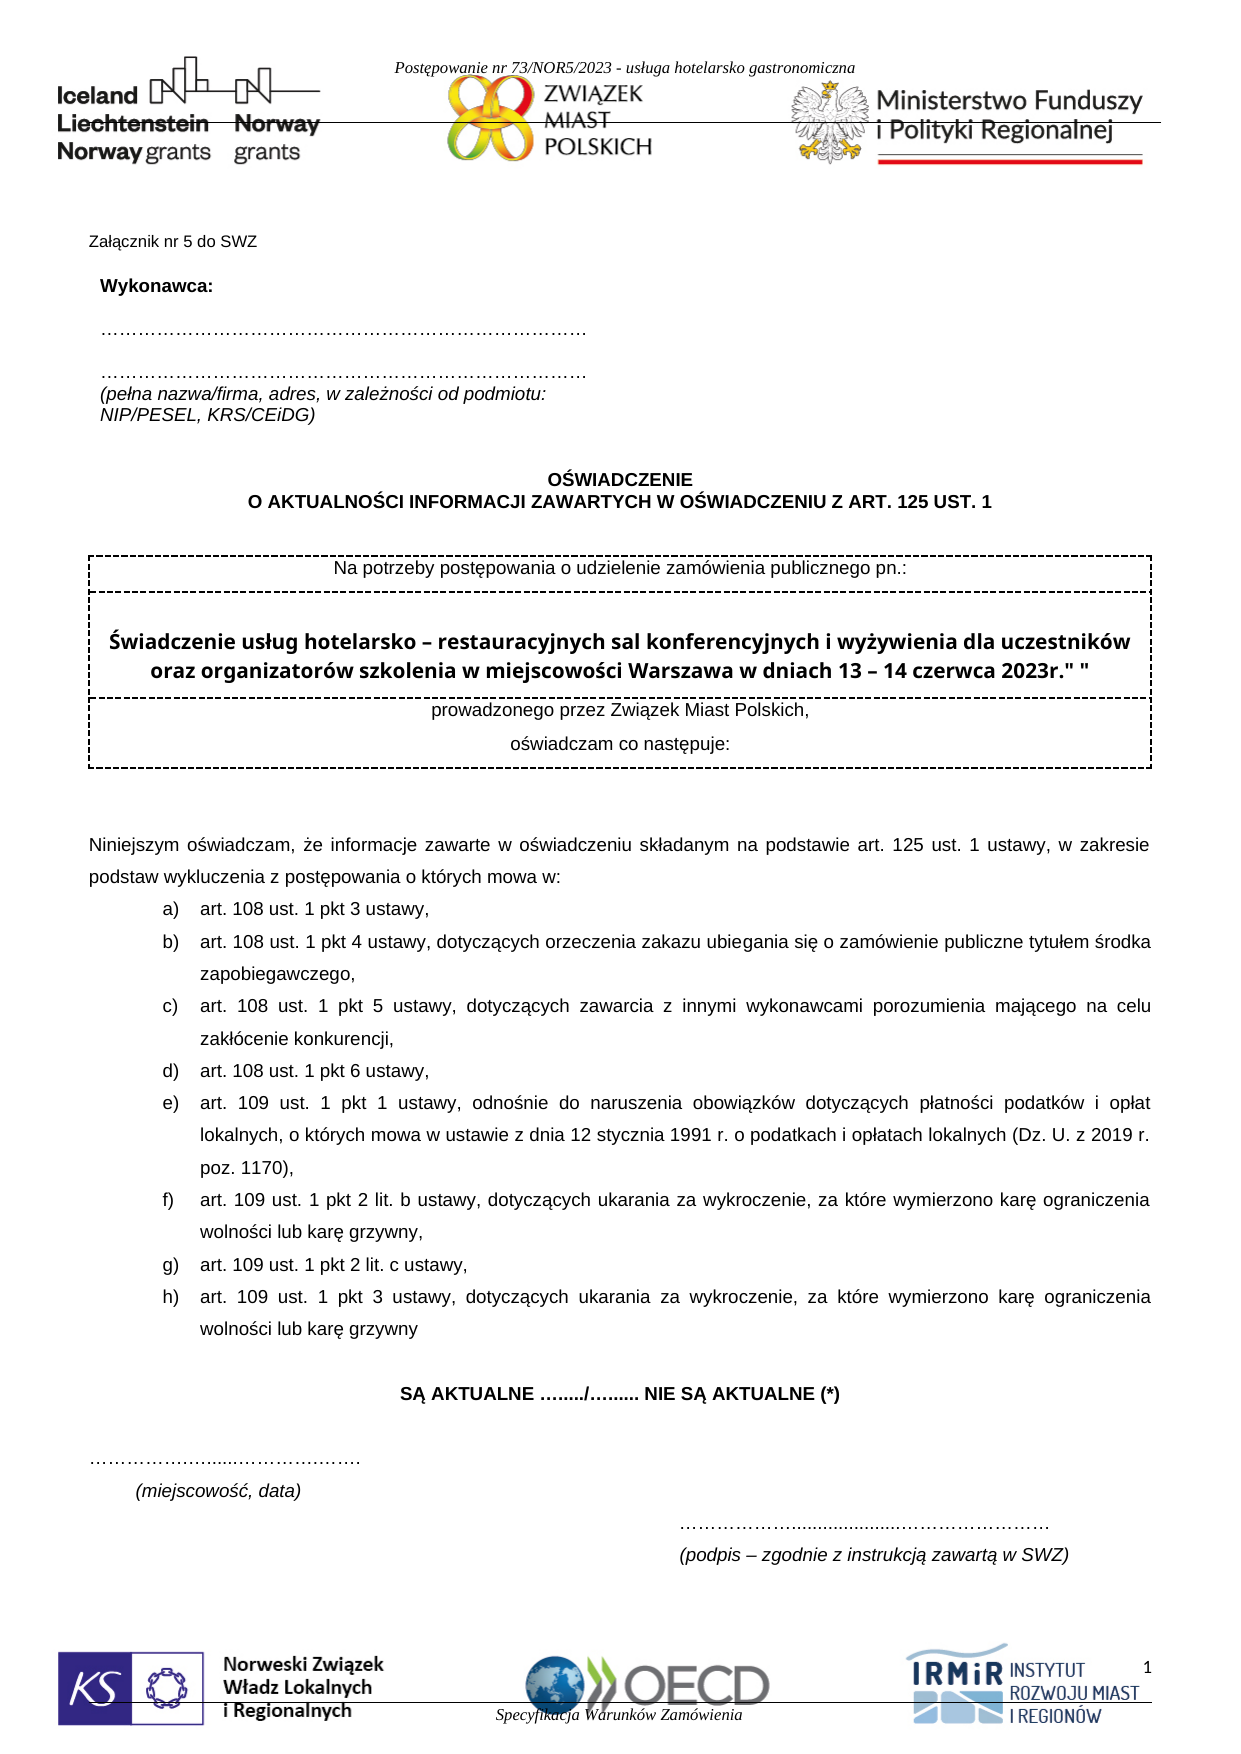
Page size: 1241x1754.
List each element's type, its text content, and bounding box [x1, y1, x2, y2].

text SĄ AKTUALNE …...../…...... NIE SĄ AKTUALNE (*) [89, 1383, 1152, 1404]
table_cell (pełna nazwa/firma, adres, w zależności od podmiotu: NIP/PESEL, KRS/CEiDG) [89, 383, 653, 426]
table_header Na potrzeby postępowania o udzielenie zamówienia publicznego pn.: [89, 555, 1151, 591]
list art. 108 ust. 1 pkt 4 ustawy, dotyczących orzeczenia zakazu ubiegania się o zamówienie publiczne tytułem środka zapobiegawczego, [162, 931, 1152, 984]
text (podpis – zgodnie z instrukcją zawartą w SWZ) [679, 1544, 1152, 1566]
list art. 108 ust. 1 pkt 5 ustawy, dotyczących zawarcia z innymi wykonawcami porozumienia mającego na celu zakłócenie konkurencji, [162, 995, 1152, 1049]
table_cell …………………………………………………………………… [89, 340, 653, 383]
list art. 108 ust. 1 pkt 6 ustawy, [162, 1060, 1152, 1081]
text (miejscowość, data) [89, 1479, 1152, 1501]
table_header Wykonawca: [89, 275, 653, 296]
list art. 109 ust. 1 pkt 3 ustawy, dotyczących ukarania za wykroczenie, za które wymierzono karę ograniczenia wolności lub karę grzywny [162, 1286, 1152, 1339]
text Niniejszym oświadczam, że informacje zawarte w oświadczeniu składanym na podstawie art. 125 ust. 1 ustawy, w zakresie podstaw wykluczenia z postępowania o których mowa w: [89, 834, 1152, 887]
list art. 108 ust. 1 pkt 3 ustawy, [162, 898, 1152, 920]
list art. 109 ust. 1 pkt 1 ustawy, odnośnie do naruszenia obowiązków dotyczących płatności podatków i opłat lokalnych, o których mowa w ustawie z dnia 12 stycznia 1991 r. o podatkach i opłatach lokalnych (Dz. U. z 2019 r. poz. 1170), [162, 1092, 1152, 1178]
table_cell prowadzonego przez Związek Miast Polskich, oświadczam co następuje: [89, 697, 1151, 767]
table_cell Świadczenie usług hotelarsko – restauracyjnych sal konferencyjnych i wyżywienia dla uczestników oraz organizatorów szkolenia w miejscowości Warszawa w dniach 13 – 14 czerwca 2023r." " [89, 591, 1151, 697]
text …………….…......………….……. [89, 1447, 1152, 1469]
text ……………….....................…………………… [605, 1512, 1152, 1533]
list art. 109 ust. 1 pkt 2 lit. b ustawy, dotyczących ukarania za wykroczenie, za które wymierzono karę ograniczenia wolności lub karę grzywny, [162, 1189, 1152, 1243]
text OŚWIADCZENIE [89, 469, 1152, 490]
text Załącznik nr 5 do SWZ [89, 232, 1152, 251]
picture [0, 17, 1220, 1754]
text O AKTUALNOŚCI INFORMACJI ZAWARTYCH W OŚWIADCZENIU Z ART. 125 UST. 1 [89, 490, 1152, 512]
table_cell …………………………………………………………………… [89, 296, 653, 339]
list art. 109 ust. 1 pkt 2 lit. c ustawy, [162, 1253, 1152, 1275]
